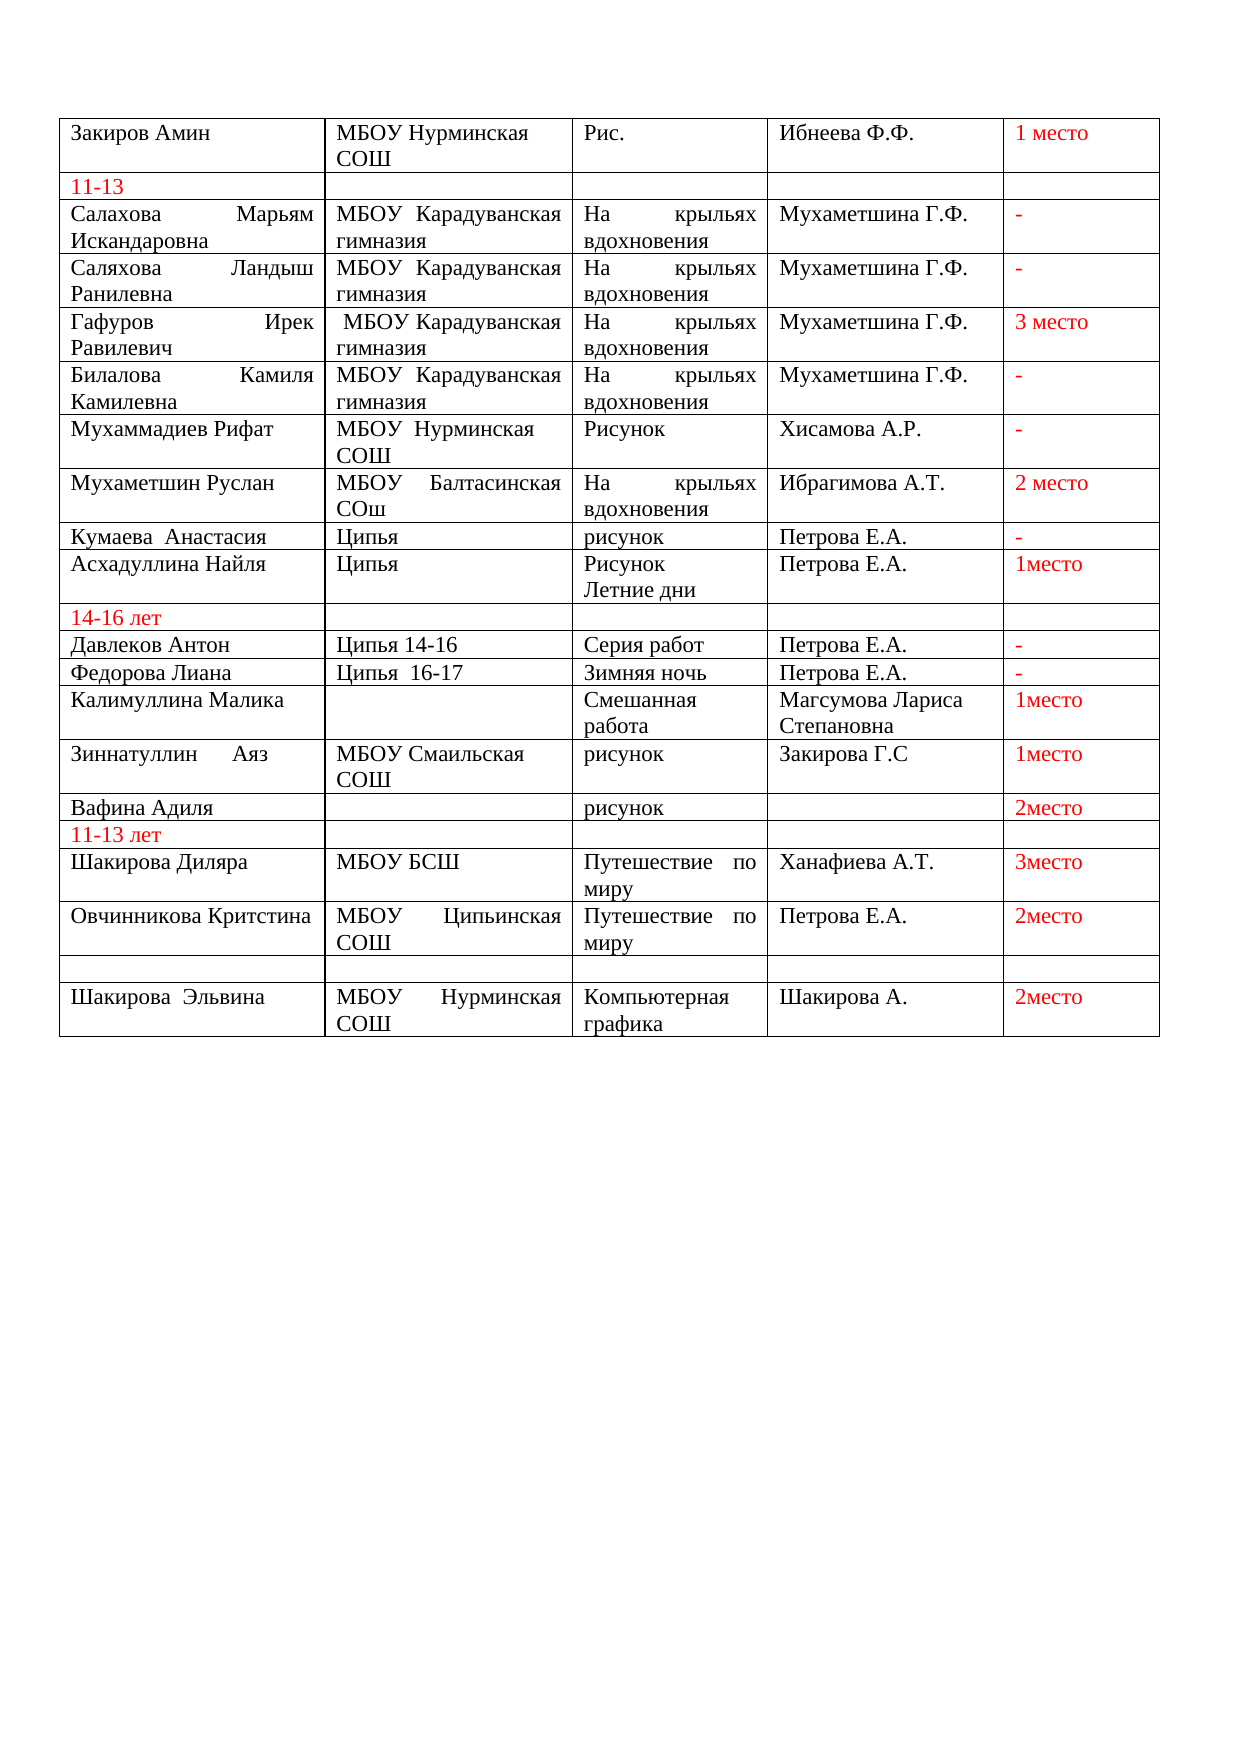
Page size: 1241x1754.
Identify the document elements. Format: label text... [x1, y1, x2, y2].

table_cell рисунок [573, 740, 767, 793]
table_cell МБОУ Карадуванская гимназия [326, 254, 572, 307]
table_cell рисунок [573, 523, 767, 549]
table_cell [573, 604, 767, 630]
table_cell Петрова Е.А. [768, 550, 1003, 603]
table_cell Рисунок [573, 415, 767, 468]
table_cell [768, 821, 1003, 847]
table_cell Рис. [573, 119, 767, 172]
table_cell Салахова Марьям Искандаровна [60, 200, 324, 253]
table_cell [1004, 173, 1159, 199]
table_cell 1 место [1004, 119, 1159, 172]
table_cell Мухаметшина Г.Ф. [768, 308, 1003, 361]
table_cell Мухаметшина Г.Ф. [768, 254, 1003, 307]
table_cell Петрова Е.А. [768, 659, 1003, 685]
table_cell 3место [1004, 849, 1159, 901]
table_cell 2место [1004, 983, 1159, 1036]
table_cell Калимуллина Малика [60, 686, 324, 739]
table_cell [1004, 956, 1159, 982]
table_cell Овчинникова Критстина [60, 902, 324, 955]
table_cell 11-13 [60, 173, 324, 199]
table_cell 2место [1004, 794, 1159, 820]
table_cell Ибрагимова А.Т. [768, 469, 1003, 522]
table_cell 2место [1004, 902, 1159, 955]
table_cell Закиров Амин [60, 119, 324, 172]
table_cell Смешанная работа [573, 686, 767, 739]
table_cell МБОУ БСШ [326, 849, 572, 901]
table_cell - [1004, 200, 1159, 253]
table_cell Петрова Е.А. [768, 523, 1003, 549]
table_cell [573, 173, 767, 199]
table_cell 1место [1004, 686, 1159, 739]
table_cell рисунок [573, 794, 767, 820]
table_cell 1место [1004, 740, 1159, 793]
table_cell - [1004, 362, 1159, 414]
table_cell 2 место [1004, 469, 1159, 522]
table_cell [1004, 821, 1159, 847]
table_cell Хисамова А.Р. [768, 415, 1003, 468]
table_cell [768, 173, 1003, 199]
table_cell [326, 604, 572, 630]
table_cell Мухаметшина Г.Ф. [768, 200, 1003, 253]
table_cell МБОУ Нурминская СОШ [326, 415, 572, 468]
table_cell [573, 956, 767, 982]
table_cell Путешествие по миру [573, 849, 767, 901]
table_cell Федорова Лиана [60, 659, 324, 685]
table_cell МБОУ Карадуванская гимназия [326, 362, 572, 414]
table_cell Рисунок Летние дни [573, 550, 767, 603]
table_cell - [1004, 659, 1159, 685]
table_cell Ципья 14-16 [326, 631, 572, 658]
table_cell [768, 794, 1003, 820]
table_cell - [1004, 415, 1159, 468]
table_cell На крыльях вдохновения [573, 308, 767, 361]
table_cell МБОУ Карадуванская гимназия [326, 308, 572, 361]
table_cell Билалова Камиля Камилевна [60, 362, 324, 414]
table_cell [326, 686, 572, 739]
table_cell Ципья [326, 523, 572, 549]
table_cell Компьютерная графика [573, 983, 767, 1036]
table_cell [768, 956, 1003, 982]
table_cell Мухаметшина Г.Ф. [768, 362, 1003, 414]
table_cell [326, 173, 572, 199]
table_cell [573, 821, 767, 847]
table_cell МБОУ Нурминская СОШ [326, 119, 572, 172]
table_cell [60, 956, 324, 982]
table_cell На крыльях вдохновения [573, 469, 767, 522]
table_cell Шакирова А. [768, 983, 1003, 1036]
table_cell Ципья 16-17 [326, 659, 572, 685]
table_cell [1004, 604, 1159, 630]
table_cell 1место [1004, 550, 1159, 603]
table_cell Мухаммадиев Рифат [60, 415, 324, 468]
table_cell На крыльях вдохновения [573, 362, 767, 414]
table_cell - [1004, 254, 1159, 307]
table_cell Закирова Г.С [768, 740, 1003, 793]
table_cell На крыльях вдохновения [573, 254, 767, 307]
table_cell Шакирова Эльвина [60, 983, 324, 1036]
table_cell Ципья [326, 550, 572, 603]
table_cell 3 место [1004, 308, 1159, 361]
table_cell МБОУ Ципьинская СОШ [326, 902, 572, 955]
table_cell [326, 794, 572, 820]
table_cell Вафина Адиля [60, 794, 324, 820]
table_cell - [1004, 523, 1159, 549]
table_cell 11-13 лет [60, 821, 324, 847]
table_cell - [1004, 631, 1159, 658]
table_cell 14-16 лет [60, 604, 324, 630]
table_cell Мухаметшин Руслан [60, 469, 324, 522]
table_cell На крыльях вдохновения [573, 200, 767, 253]
table_cell Давлеков Антон [60, 631, 324, 658]
table_cell Шакирова Диляра [60, 849, 324, 901]
table_cell МБОУ Карадуванская гимназия [326, 200, 572, 253]
table_cell Путешествие по миру [573, 902, 767, 955]
table_cell Гафуров Ирек Равилевич [60, 308, 324, 361]
table_cell Петрова Е.А. [768, 902, 1003, 955]
table_cell Кумаева Анастасия [60, 523, 324, 549]
table_cell Ханафиева А.Т. [768, 849, 1003, 901]
table_cell Магсумова Лариса Степановна [768, 686, 1003, 739]
table_cell Серия работ [573, 631, 767, 658]
table_cell [768, 604, 1003, 630]
table_cell Зимняя ночь [573, 659, 767, 685]
table_cell [326, 956, 572, 982]
table_cell МБОУ Смаильская СОШ [326, 740, 572, 793]
table_cell МБОУ Балтасинская СОш [326, 469, 572, 522]
table_cell Петрова Е.А. [768, 631, 1003, 658]
table_cell МБОУ Нурминская СОШ [326, 983, 572, 1036]
table_cell [326, 821, 572, 847]
table_cell Зиннатуллин Аяз [60, 740, 324, 793]
table_cell Саляхова Ландыш Ранилевна [60, 254, 324, 307]
table_cell Ибнеева Ф.Ф. [768, 119, 1003, 172]
table_cell Асхадуллина Найля [60, 550, 324, 603]
